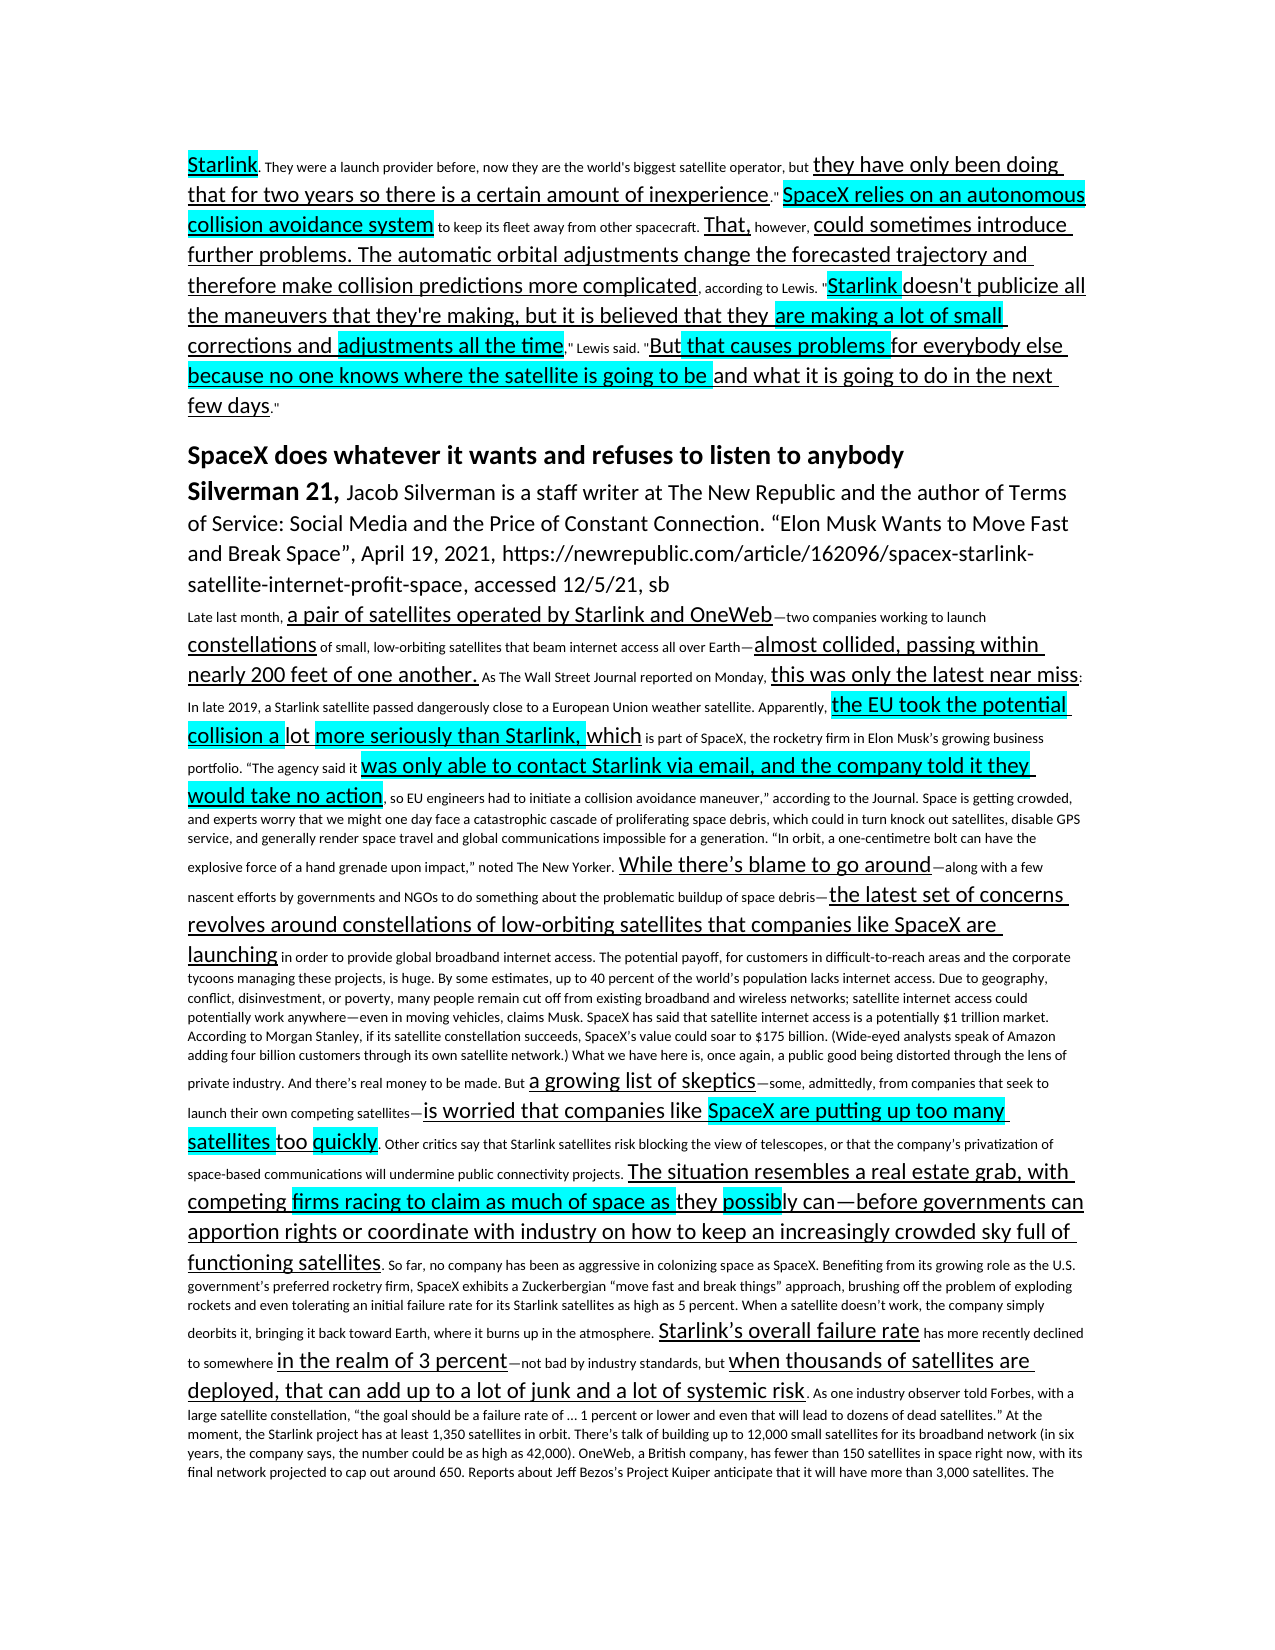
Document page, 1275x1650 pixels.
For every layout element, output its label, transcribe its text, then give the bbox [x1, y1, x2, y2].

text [187, 150, 1087, 420]
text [187, 600, 1087, 1481]
subtitle SpaceX does whatever it wants and refuses to listen to anybody [187, 438, 1087, 472]
text Silverman 21, Jacob Silverman is a staff writer at The New Republic and the author of Terms of Service: Social Media and the Price of Constant Connection. “Elon Musk Wants to Move Fast and Break Space”, April 19, 2021, https://newrepublic.com/article/162096/spacex-starlink-satellite-internet-profit-space, accessed 12/5/21, sb [187, 474, 1087, 598]
